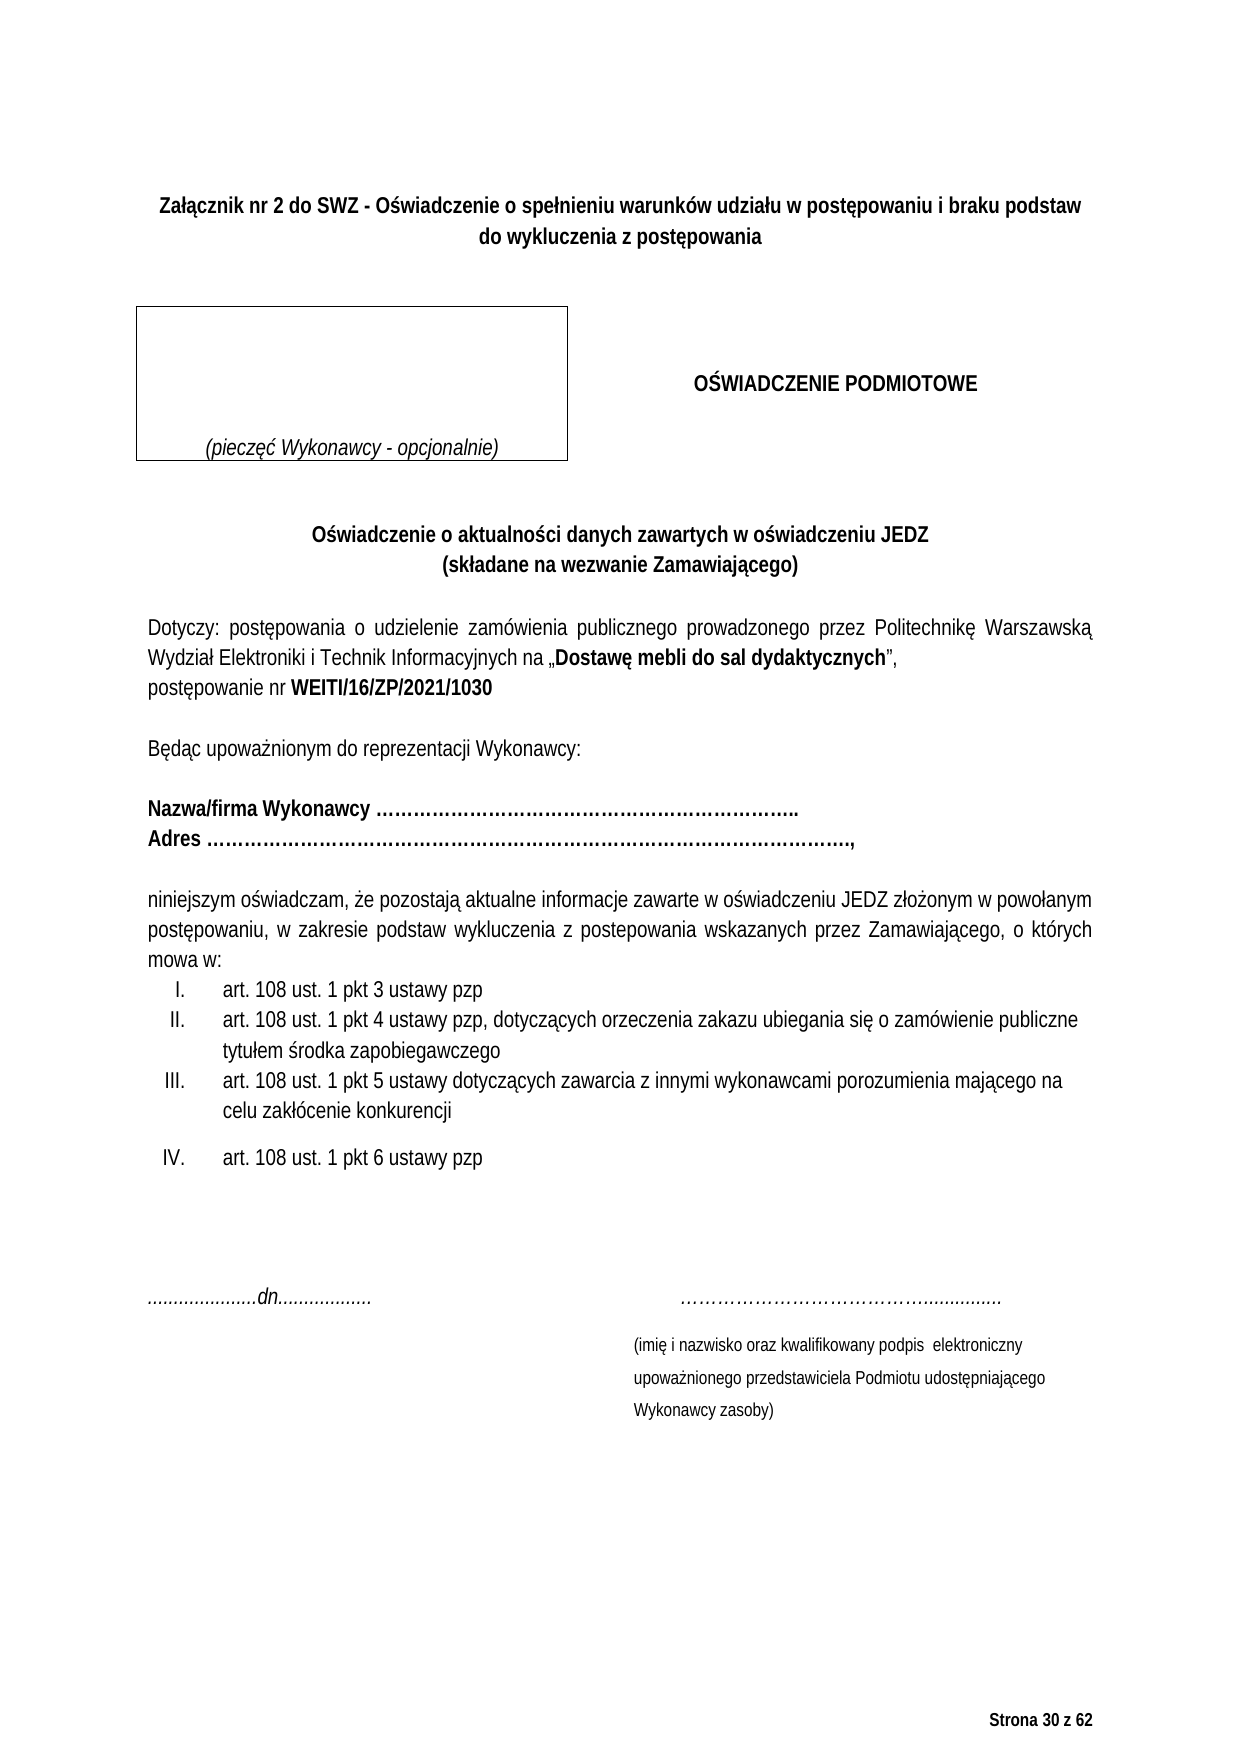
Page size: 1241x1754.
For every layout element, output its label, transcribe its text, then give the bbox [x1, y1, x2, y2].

text postępowanie nr WEITI/16/ZP/2021/1030 [148, 674, 1092, 701]
list art. 108 ust. 1 pkt 4 ustawy pzp, dotyczących orzeczenia zakazu ubiegania się o zamówienie publiczne tytułem środka zapobiegawczego [185, 1006, 1092, 1063]
text .....................dn.................. …………………………………............... [148, 1283, 1092, 1309]
table_header OŚWIADCZENIE PODMIOTOWE [568, 306, 1104, 460]
text Adres …………………………………………………………………………………………., [148, 825, 1092, 852]
text (imię i nazwisko oraz kwalifikowany podpis elektroniczny upoważnionego przedstawiciela Podmiotu udostępniającego Wykonawcy zasoby) [634, 1334, 1092, 1420]
text niniejszym oświadczam, że pozostają aktualne informacje zawarte w oświadczeniu JEDZ złożonym w powołanym postępowaniu, w zakresie podstaw wykluczenia z postepowania wskazanych przez Zamawiającego, o których mowa w: [148, 886, 1092, 972]
text Dotyczy: postępowania o udzielenie zamówienia publicznego prowadzonego przez Politechnikę Warszawską Wydział Elektroniki i Technik Informacyjnych na „Dostawę mebli do sal dydaktycznych”, [148, 614, 1092, 670]
list art. 108 ust. 1 pkt 6 ustawy pzp [185, 1144, 1092, 1170]
list art. 108 ust. 1 pkt 5 ustawy dotyczących zawarcia z innymi wykonawcami porozumienia mającego na celu zakłócenie konkurencji [185, 1067, 1092, 1123]
subtitle Załącznik nr 2 do SWZ - Oświadczenie o spełnieniu warunków udziału w postępowaniu i braku podstaw do wykluczenia z postępowania [148, 192, 1092, 249]
text Oświadczenie o aktualności danych zawartych w oświadczeniu JEDZ [148, 521, 1092, 547]
text Nazwa/firma Wykonawcy ………………………………………………………….. [148, 795, 1092, 821]
list art. 108 ust. 1 pkt 3 ustawy pzp [185, 976, 1092, 1003]
text (składane na wezwanie Zamawiającego) [148, 551, 1092, 578]
text Będąc upoważnionym do reprezentacji Wykonawcy: [148, 734, 1092, 761]
table_header (pieczęć Wykonawcy - opcjonalnie) [137, 307, 567, 460]
